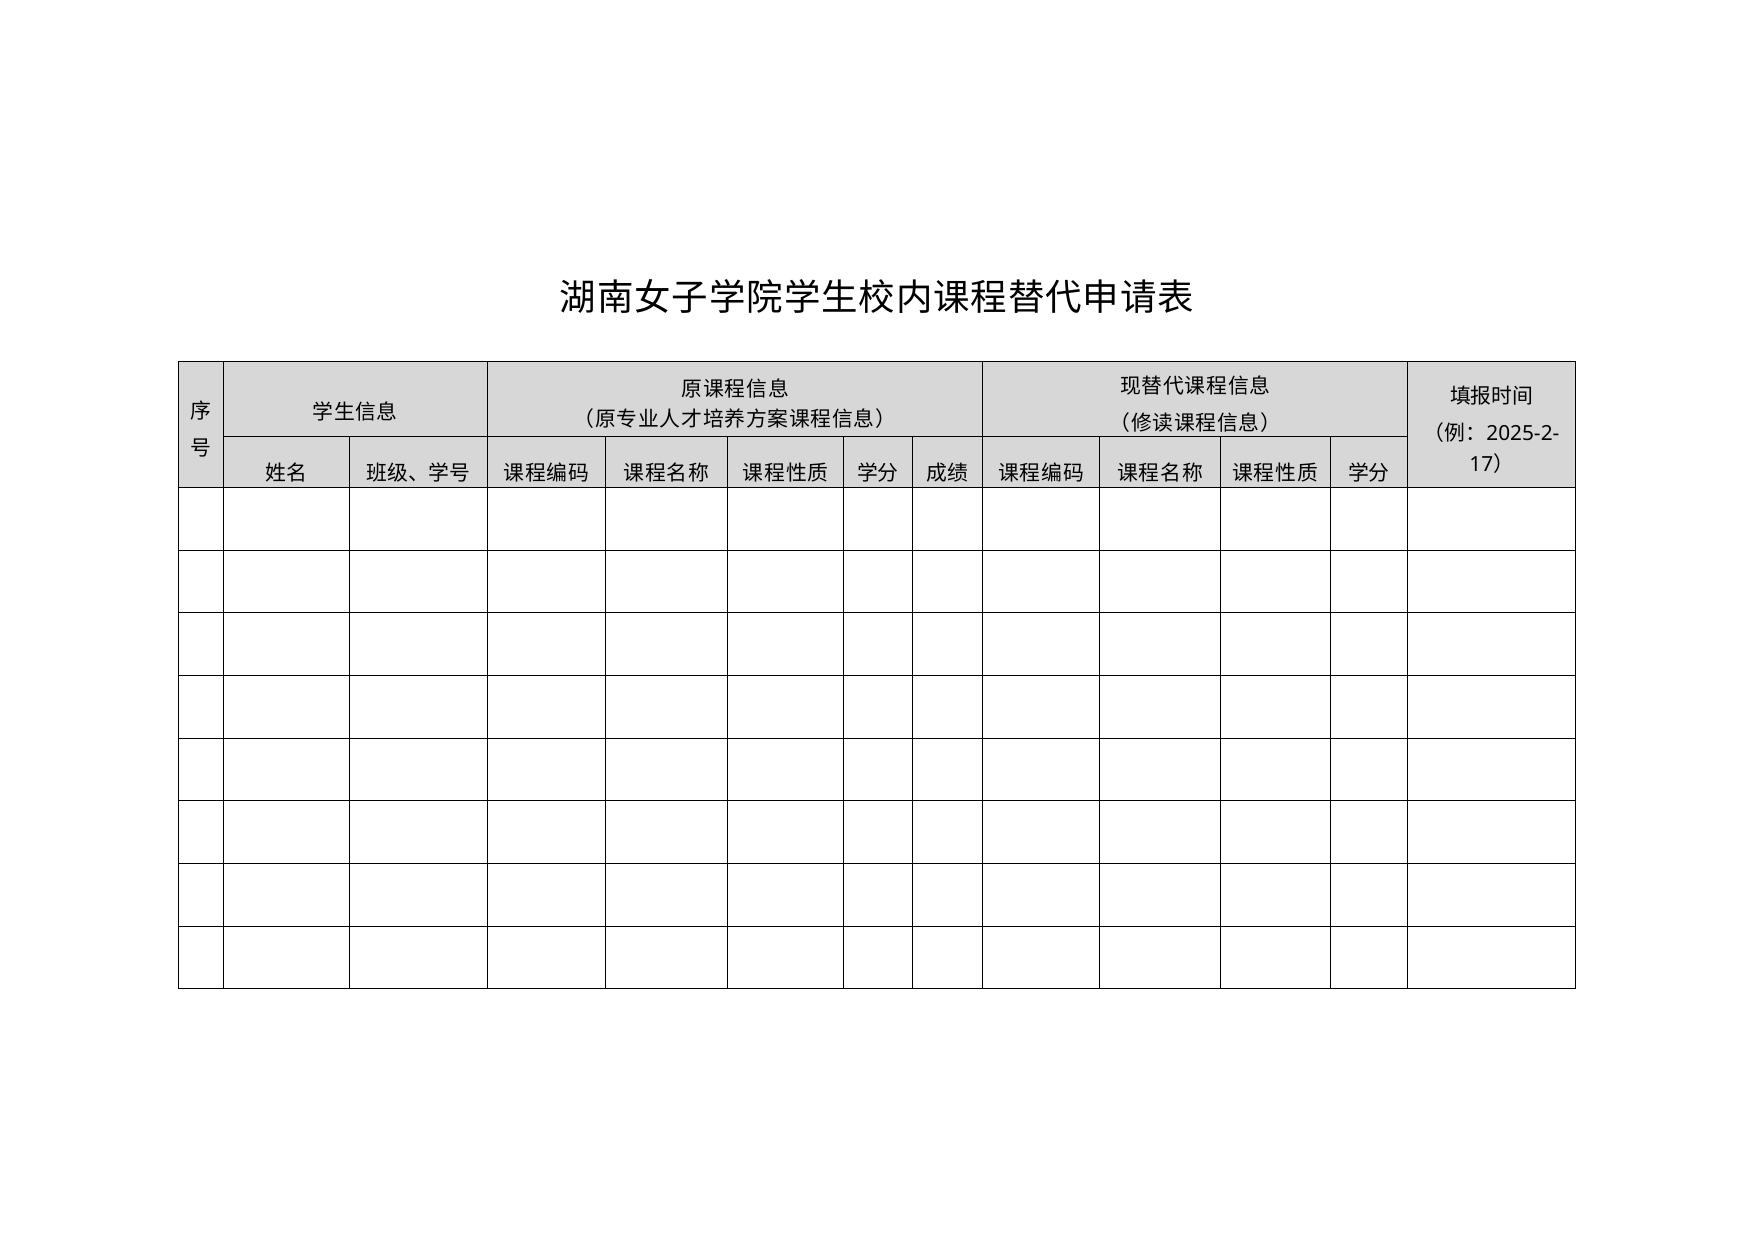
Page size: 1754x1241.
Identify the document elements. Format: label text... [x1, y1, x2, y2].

table_cell [1100, 864, 1220, 926]
table_cell [1100, 676, 1220, 737]
table_cell [1100, 613, 1220, 675]
table_cell [224, 801, 349, 863]
table_cell [179, 739, 223, 800]
table_cell 课程编码 [488, 437, 605, 487]
table_cell [844, 739, 912, 800]
table_cell [728, 739, 843, 800]
table_header 填报时间 （例：2025-2-17） [1408, 362, 1575, 487]
table_cell 学分 [844, 437, 912, 487]
table_cell 课程编码 [983, 437, 1099, 487]
table_cell [913, 864, 982, 926]
table_cell [350, 864, 487, 926]
table_cell 班级、学号 [350, 437, 487, 487]
table_cell [728, 864, 843, 926]
table_cell [1331, 739, 1407, 800]
table_cell [1100, 927, 1220, 988]
table_cell 课程性质 [1221, 437, 1330, 487]
table_cell [224, 551, 349, 612]
table_cell [488, 927, 605, 988]
table_cell [224, 613, 349, 675]
table_cell 学分 [1331, 437, 1407, 487]
table_cell [913, 551, 982, 612]
table_cell [1100, 739, 1220, 800]
table_cell [224, 676, 349, 737]
table_cell [1221, 801, 1330, 863]
table_cell [1331, 613, 1407, 675]
table_cell [350, 927, 487, 988]
table_cell [728, 613, 843, 675]
table_cell [224, 864, 349, 926]
table_cell [844, 801, 912, 863]
table_cell 课程名称 [1100, 437, 1220, 487]
table_header 序 号 [179, 362, 223, 487]
table_cell [606, 927, 727, 988]
table_cell [913, 676, 982, 737]
table_cell [350, 551, 487, 612]
table_cell [913, 739, 982, 800]
table_cell [1331, 864, 1407, 926]
table_cell [1408, 864, 1575, 926]
table_cell [913, 488, 982, 549]
table_cell [1331, 488, 1407, 549]
table_cell [488, 739, 605, 800]
table_cell [728, 801, 843, 863]
table_cell [728, 551, 843, 612]
table_cell [1221, 927, 1330, 988]
table_cell [728, 488, 843, 549]
table_cell 课程性质 [728, 437, 843, 487]
table_cell [350, 739, 487, 800]
table_cell [844, 488, 912, 549]
table_header 现替代课程信息 （修读课程信息） [983, 362, 1407, 436]
table_cell [179, 927, 223, 988]
table_cell [1100, 551, 1220, 612]
table_cell [844, 613, 912, 675]
table_header 原课程信息 （原专业人才培养方案课程信息） [488, 362, 982, 436]
table_cell [1331, 676, 1407, 737]
table_cell [606, 551, 727, 612]
table_cell [488, 613, 605, 675]
table_cell [488, 488, 605, 549]
table_header 学生信息 [224, 362, 487, 436]
table_cell [224, 739, 349, 800]
table_cell [179, 613, 223, 675]
table_cell [1221, 488, 1330, 549]
table_cell [179, 864, 223, 926]
table_cell [1408, 739, 1575, 800]
table_cell [606, 801, 727, 863]
table_cell [913, 801, 982, 863]
table_cell 成绩 [913, 437, 982, 487]
table_cell [488, 551, 605, 612]
table_cell [1221, 676, 1330, 737]
table_cell [1331, 551, 1407, 612]
table_cell [350, 488, 487, 549]
table_cell [844, 676, 912, 737]
table_cell [606, 739, 727, 800]
table_cell [1221, 739, 1330, 800]
table_cell [350, 676, 487, 737]
table_cell [983, 613, 1099, 675]
table_cell [350, 613, 487, 675]
table_cell [913, 613, 982, 675]
table_cell [606, 613, 727, 675]
table_cell [1221, 551, 1330, 612]
table_cell [844, 864, 912, 926]
table_cell [488, 676, 605, 737]
table_cell [606, 488, 727, 549]
table_cell [983, 488, 1099, 549]
table_cell [844, 927, 912, 988]
table_cell [224, 927, 349, 988]
table_cell [350, 801, 487, 863]
table_cell [913, 927, 982, 988]
table_cell [728, 927, 843, 988]
table_cell [179, 801, 223, 863]
table_cell [1408, 927, 1575, 988]
table_cell [606, 676, 727, 737]
text 湖南女子学院学生校内课程替代申请表 [150, 264, 1604, 329]
table_cell [1408, 676, 1575, 737]
table_cell [1331, 927, 1407, 988]
table_cell [606, 864, 727, 926]
table_cell [1221, 613, 1330, 675]
table_cell [1331, 801, 1407, 863]
table_cell [983, 551, 1099, 612]
table_cell [1408, 801, 1575, 863]
table_cell [179, 676, 223, 737]
table_cell [1408, 488, 1575, 549]
table_cell [1100, 488, 1220, 549]
table_cell [488, 801, 605, 863]
table_cell [983, 676, 1099, 737]
table_cell [1408, 613, 1575, 675]
table_cell [983, 927, 1099, 988]
table_cell [488, 864, 605, 926]
table_cell [728, 676, 843, 737]
table_cell [179, 551, 223, 612]
table_cell [844, 551, 912, 612]
table_cell [1100, 801, 1220, 863]
table_cell [1408, 551, 1575, 612]
table_cell [983, 739, 1099, 800]
table_cell [1221, 864, 1330, 926]
table_cell 课程名称 [606, 437, 727, 487]
table_cell [983, 801, 1099, 863]
table_cell 姓名 [224, 437, 349, 487]
table_cell [224, 488, 349, 549]
table_cell [983, 864, 1099, 926]
table_cell [179, 488, 223, 549]
